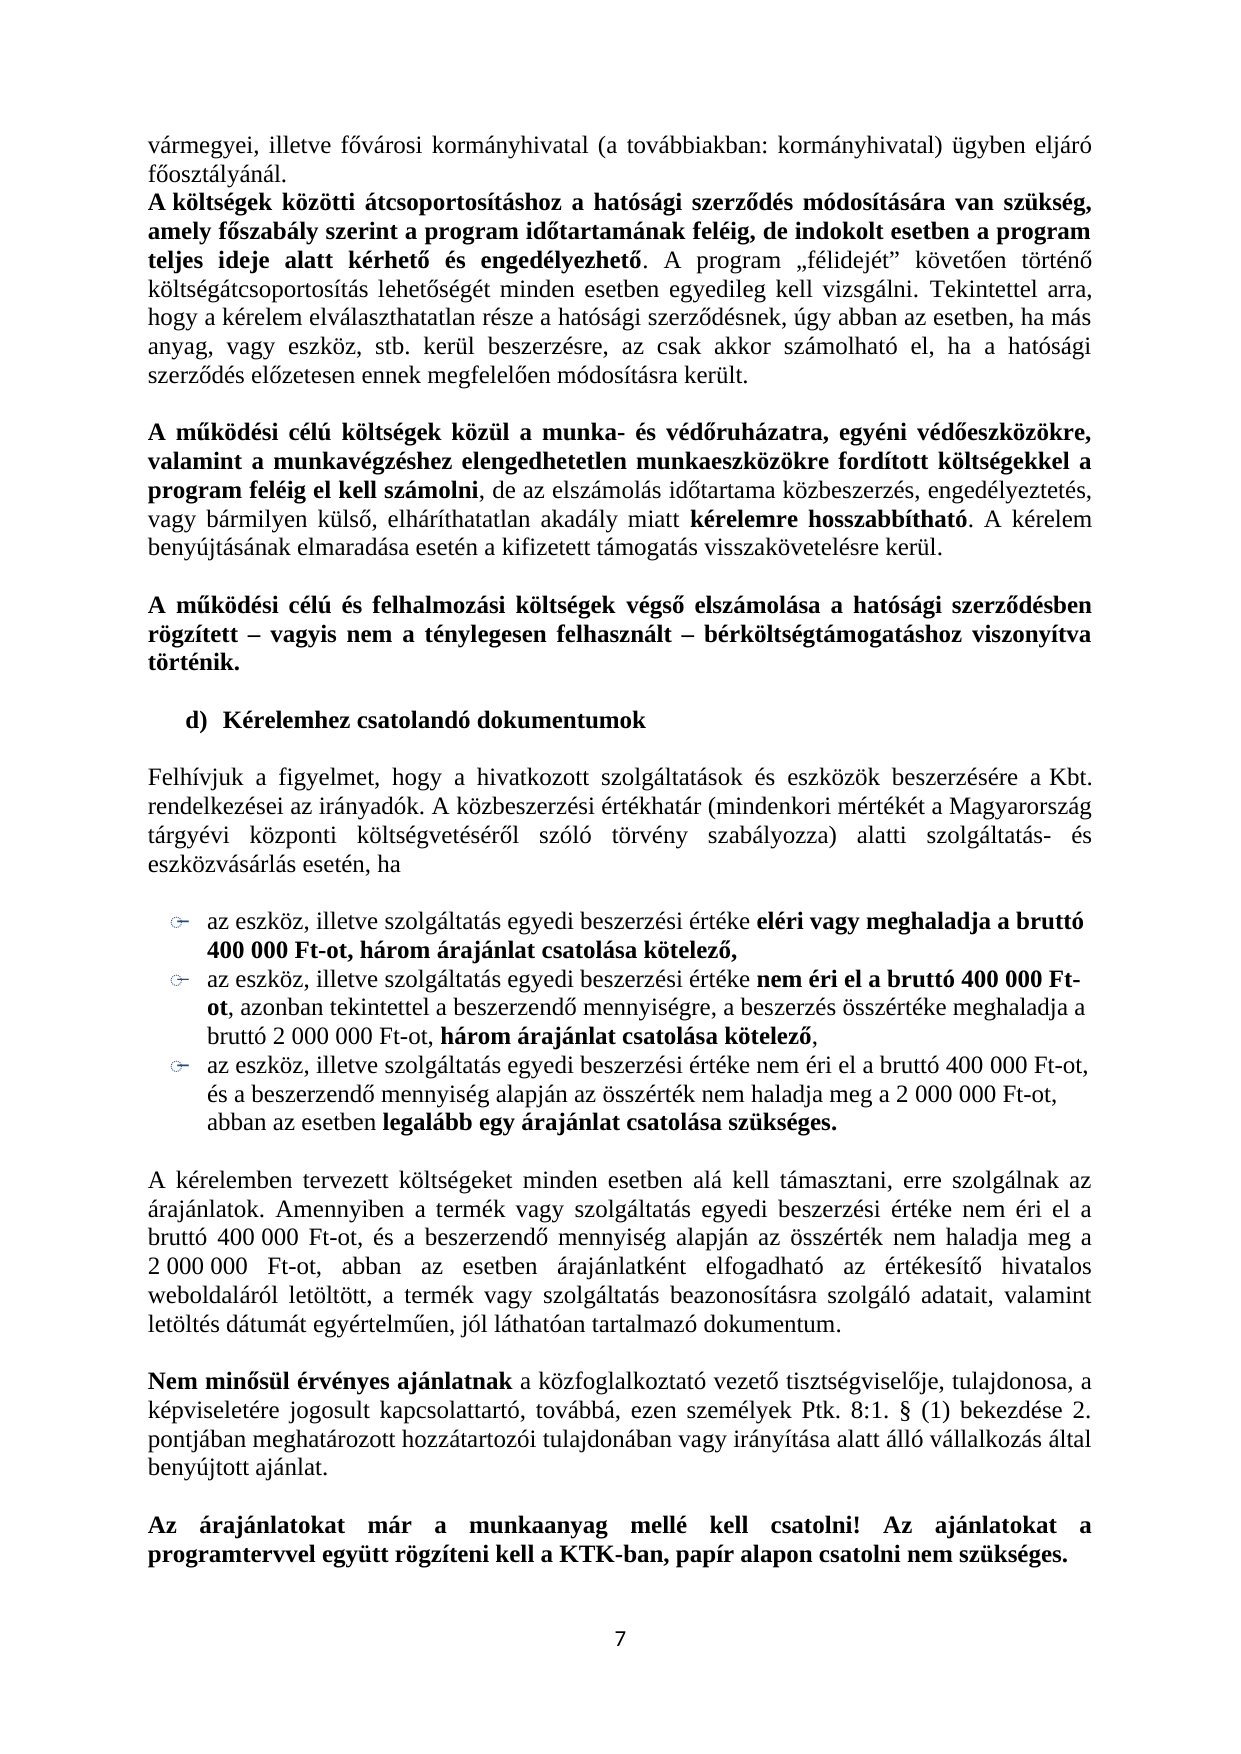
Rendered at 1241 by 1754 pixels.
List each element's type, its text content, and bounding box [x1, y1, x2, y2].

list az eszköz, illetve szolgáltatás egyedi beszerzési értéke nem éri el a bruttó 400 000 Ft-ot, azonban tekintettel a beszerzendő mennyiségre, a beszerzés összértéke meghaladja a bruttó 2 000 000 Ft-ot, három árajánlat csatolása kötelező, [169, 964, 1092, 1050]
text Nem minősül érvényes ajánlatnak a közfoglalkoztató vezető tisztségviselője, tulajdonosa, a képviseletére jogosult kapcsolattartó, továbbá, ezen személyek Ptk. 8:1. § (1) bekezdése 2. pontjában meghatározott hozzátartozói tulajdonában vagy irányítása alatt álló vállalkozás által benyújtott ajánlat. [148, 1366, 1092, 1481]
text A működési célú költségek közül a munka- és védőruházatra, egyéni védőeszközökre, valamint a munkavégzéshez elengedhetetlen munkaeszközökre fordított költségekkel a program feléig el kell számolni, de az elszámolás időtartama közbeszerzés, engedélyeztetés, vagy bármilyen külső, elháríthatatlan akadály miatt kérelemre hosszabbítható. A kérelem benyújtásának elmaradása esetén a kifizetett támogatás visszakövetelésre kerül. [148, 417, 1092, 561]
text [148, 130, 1092, 187]
text A költségek közötti átcsoportosításhoz a hatósági szerződés módosítására van szükség, amely főszabály szerint a program időtartamának feléig, de indokolt esetben a program teljes ideje alatt kérhető és engedélyezhető. A program „félidejét” követően történő költségátcsoportosítás lehetőségét minden esetben egyedileg kell vizsgálni. Tekintettel arra, hogy a kérelem elválaszthatatlan része a hatósági szerződésnek, úgy abban az esetben, ha más anyag, vagy eszköz, stb. kerül beszerzésre, az csak akkor számolható el, ha a hatósági szerződés előzetesen ennek megfelelően módosításra került. [148, 187, 1092, 389]
text Felhívjuk a figyelmet, hogy a hivatkozott szolgáltatások és eszközök beszerzésére a Kbt. rendelkezései az irányadók. A közbeszerzési értékhatár (mindenkori mértékét a Magyarország tárgyévi központi költségvetéséről szóló törvény szabályozza) alatti szolgáltatás- és eszközvásárlás esetén, ha [148, 762, 1092, 877]
list Kérelemhez csatolandó dokumentumok [185, 705, 1092, 734]
list az eszköz, illetve szolgáltatás egyedi beszerzési értéke nem éri el a bruttó 400 000 Ft-ot, és a beszerzendő mennyiség alapján az összérték nem haladja meg a 2 000 000 Ft-ot, abban az esetben legalább egy árajánlat csatolása szükséges. [169, 1050, 1092, 1136]
text A kérelemben tervezett költségeket minden esetben alá kell támasztani, erre szolgálnak az árajánlatok. Amennyiben a termék vagy szolgáltatás egyedi beszerzési értéke nem éri el a bruttó 400 000 Ft-ot, és a beszerzendő mennyiség alapján az összérték nem haladja meg a 2 000 000 Ft-ot, abban az esetben árajánlatként elfogadható az értékesítő hivatalos weboldaláról letöltött, a termék vagy szolgáltatás beazonosításra szolgáló adatait, valamint letöltés dátumát egyértelműen, jól láthatóan tartalmazó dokumentum. [148, 1165, 1092, 1337]
text Az árajánlatokat már a munkaanyag mellé kell csatolni! Az ajánlatokat a programtervvel együtt rögzíteni kell a KTK-ban, papír alapon csatolni nem szükséges. [148, 1510, 1092, 1567]
list az eszköz, illetve szolgáltatás egyedi beszerzési értéke eléri vagy meghaladja a bruttó 400 000 Ft-ot, három árajánlat csatolása kötelező, [169, 906, 1092, 964]
text A működési célú és felhalmozási költségek végső elszámolása a hatósági szerződésben rögzített – vagyis nem a ténylegesen felhasznált – bérköltségtámogatáshoz viszonyítva történik. [148, 590, 1092, 676]
